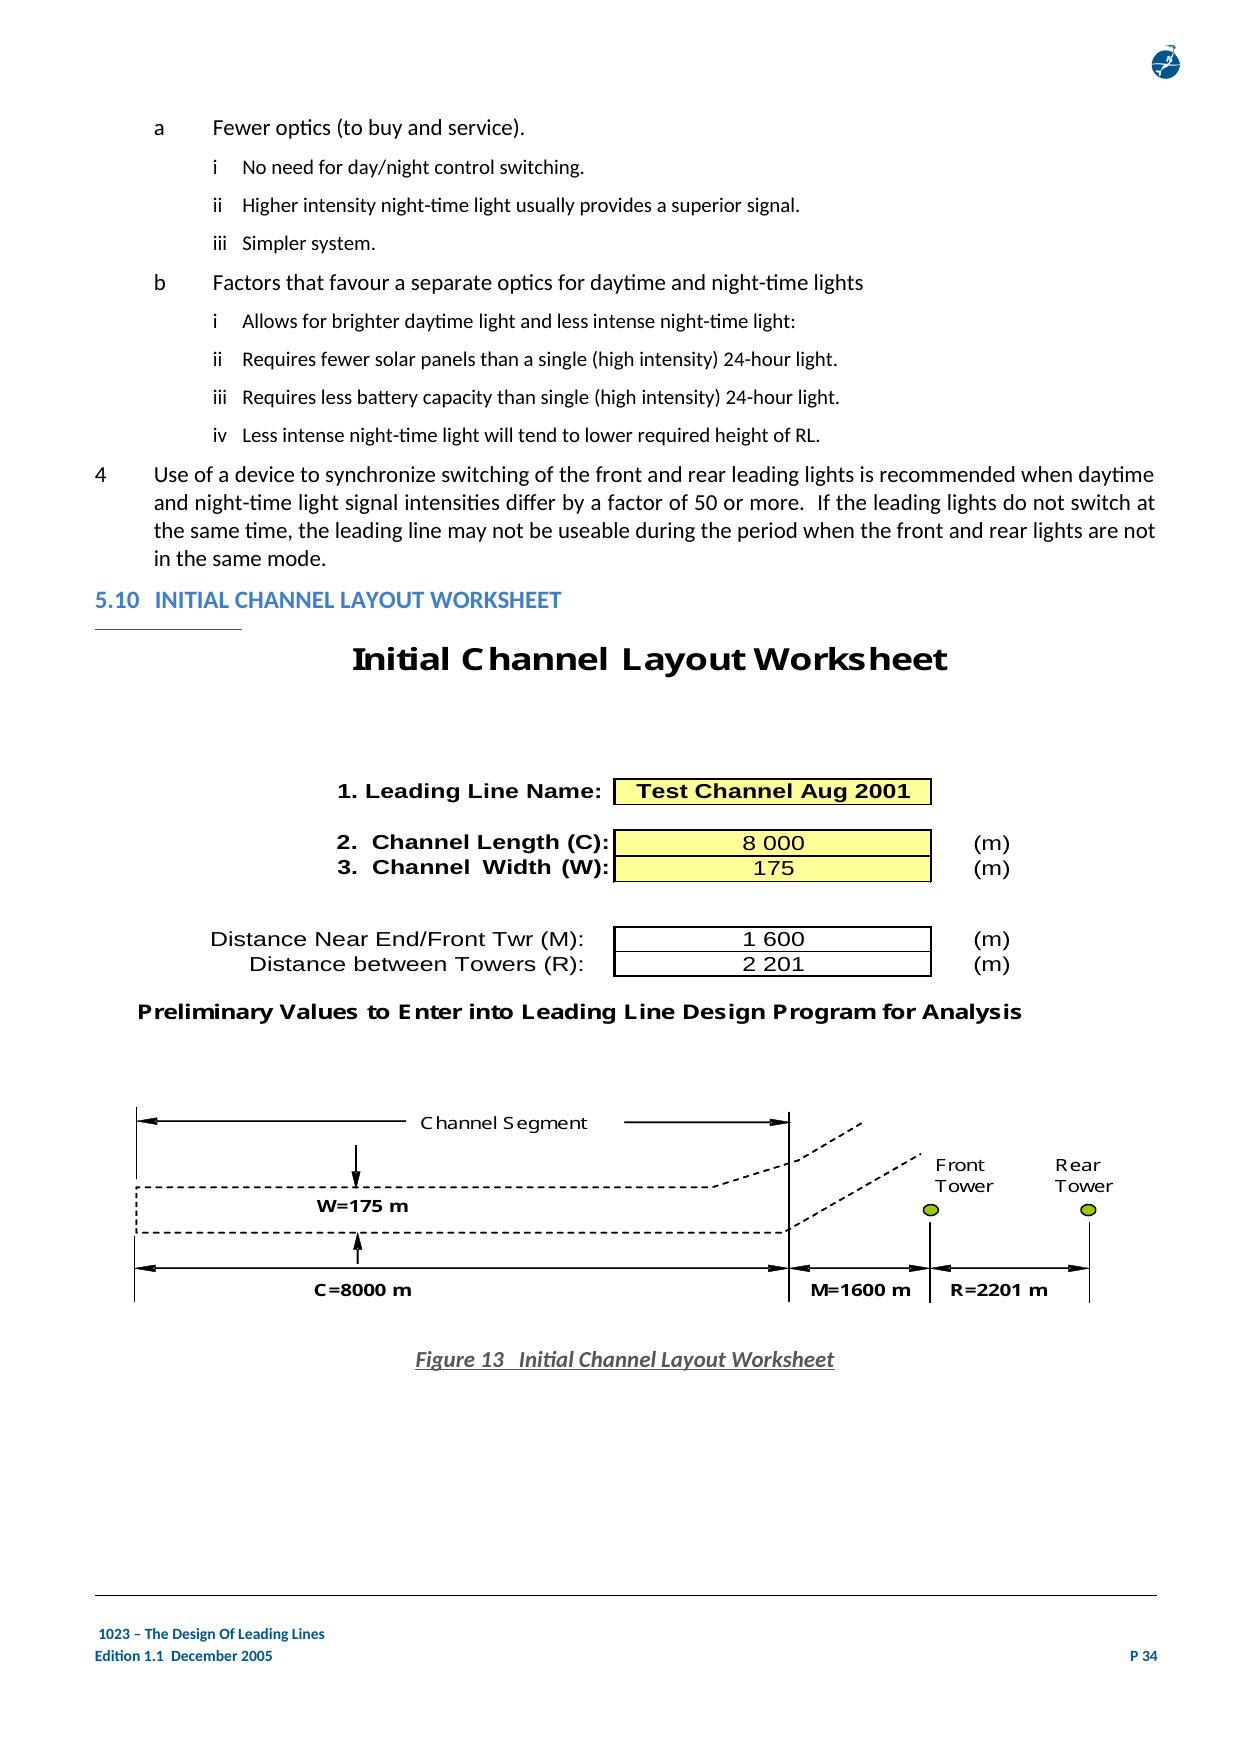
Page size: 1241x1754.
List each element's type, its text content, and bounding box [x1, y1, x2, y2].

list No need for day/night control switching. [153, 154, 1157, 179]
list Requires less battery capacity than single (high intensity) 24-hour light. [153, 384, 1157, 409]
picture [1120, 0, 1239, 114]
list Fewer optics (to buy and service). [153, 113, 1157, 142]
text Initial Channel Layout Worksheet [94, 1345, 1157, 1373]
subtitle Initial Channel Layout Worksheet [94, 584, 1157, 615]
list Factors that favour a separate optics for daytime and night-time lights [153, 268, 1157, 296]
list Simpler system. [153, 230, 1157, 255]
list Requires fewer solar panels than a single (high intensity) 24-hour light. [153, 346, 1157, 372]
list Allows for brighter daytime light and less intense night-time light: [153, 308, 1157, 334]
list Higher intensity night-time light usually provides a superior signal. [153, 192, 1157, 217]
list Use of a device to synchronize switching of the front and rear leading lights is recommended when daytime and night-time light signal intensities differ by a factor of 50 or more. If the leading lights do not switch at the same time, the leading line may not be useable during the period when the front and rear lights are not in the same mode. [94, 460, 1157, 572]
list Less intense night-time light will tend to lower required height of RL. [153, 422, 1157, 447]
